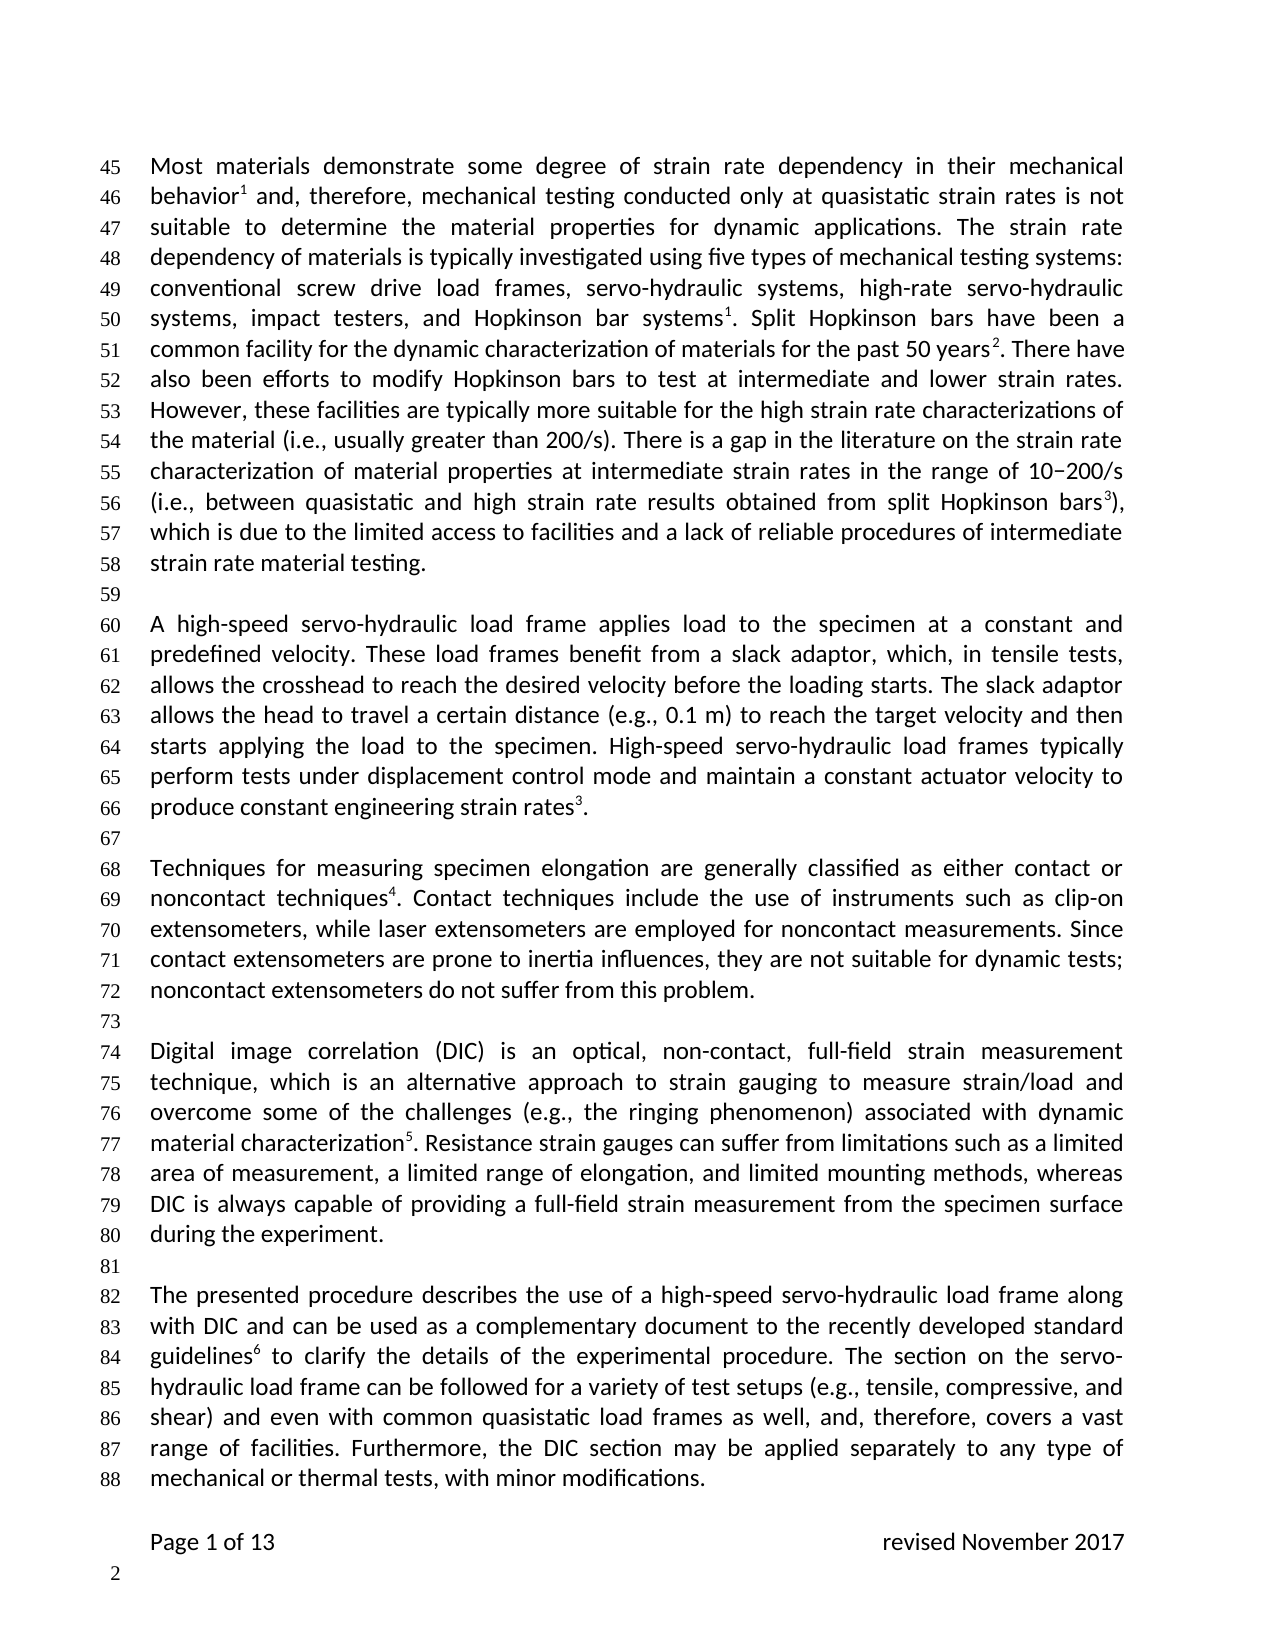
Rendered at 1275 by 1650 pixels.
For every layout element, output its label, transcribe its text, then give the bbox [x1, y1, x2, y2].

text A high-speed servo-hydraulic load frame applies load to the specimen at a constant and predefined velocity. These load frames benefit from a slack adaptor, which, in tensile tests, allows the crosshead to reach the desired velocity before the loading starts. The slack adaptor allows the head to travel a certain distance (e.g., 0.1 m) to reach the target velocity and then starts applying the load to the specimen. High-speed servo-hydraulic load frames typically perform tests under displacement control mode and maintain a constant actuator velocity to produce constant engineering strain rates3. [150, 608, 1125, 821]
text The presented procedure describes the use of a high-speed servo-hydraulic load frame along with DIC and can be used as a complementary document to the recently developed standard guidelines6 to clarify the details of the experimental procedure. The section on the servo-hydraulic load frame can be followed for a variety of test setups (e.g., tensile, compressive, and shear) and even with common quasistatic load frames as well, and, therefore, covers a vast range of facilities. Furthermore, the DIC section may be applied separately to any type of mechanical or thermal tests, with minor modifications. [150, 1279, 1125, 1493]
text Techniques for measuring specimen elongation are generally classified as either contact or noncontact techniques4. Contact techniques include the use of instruments such as clip-on extensometers, while laser extensometers are employed for noncontact measurements. Since contact extensometers are prone to inertia influences, they are not suitable for dynamic tests; noncontact extensometers do not suffer from this problem. [150, 852, 1125, 1004]
text Most materials demonstrate some degree of strain rate dependency in their mechanical behavior1 and, therefore, mechanical testing conducted only at quasistatic strain rates is not suitable to determine the material properties for dynamic applications. The strain rate dependency of materials is typically investigated using five types of mechanical testing systems: conventional screw drive load frames, servo-hydraulic systems, high-rate servo-hydraulic systems, impact testers, and Hopkinson bar systems1. Split Hopkinson bars have been a common facility for the dynamic characterization of materials for the past 50 years2. There have also been efforts to modify Hopkinson bars to test at intermediate and lower strain rates. However, these facilities are typically more suitable for the high strain rate characterizations of the material (i.e., usually greater than 200/s). There is a gap in the literature on the strain rate characterization of material properties at intermediate strain rates in the range of 10−200/s (i.e., between quasistatic and high strain rate results obtained from split Hopkinson bars3), which is due to the limited access to facilities and a lack of reliable procedures of intermediate strain rate material testing. [150, 150, 1125, 577]
text Digital image correlation (DIC) is an optical, non-contact, full-field strain measurement technique, which is an alternative approach to strain gauging to measure strain/load and overcome some of the challenges (e.g., the ringing phenomenon) associated with dynamic material characterization5. Resistance strain gauges can suffer from limitations such as a limited area of measurement, a limited range of elongation, and limited mounting methods, whereas DIC is always capable of providing a full-field strain measurement from the specimen surface during the experiment. [150, 1035, 1125, 1249]
